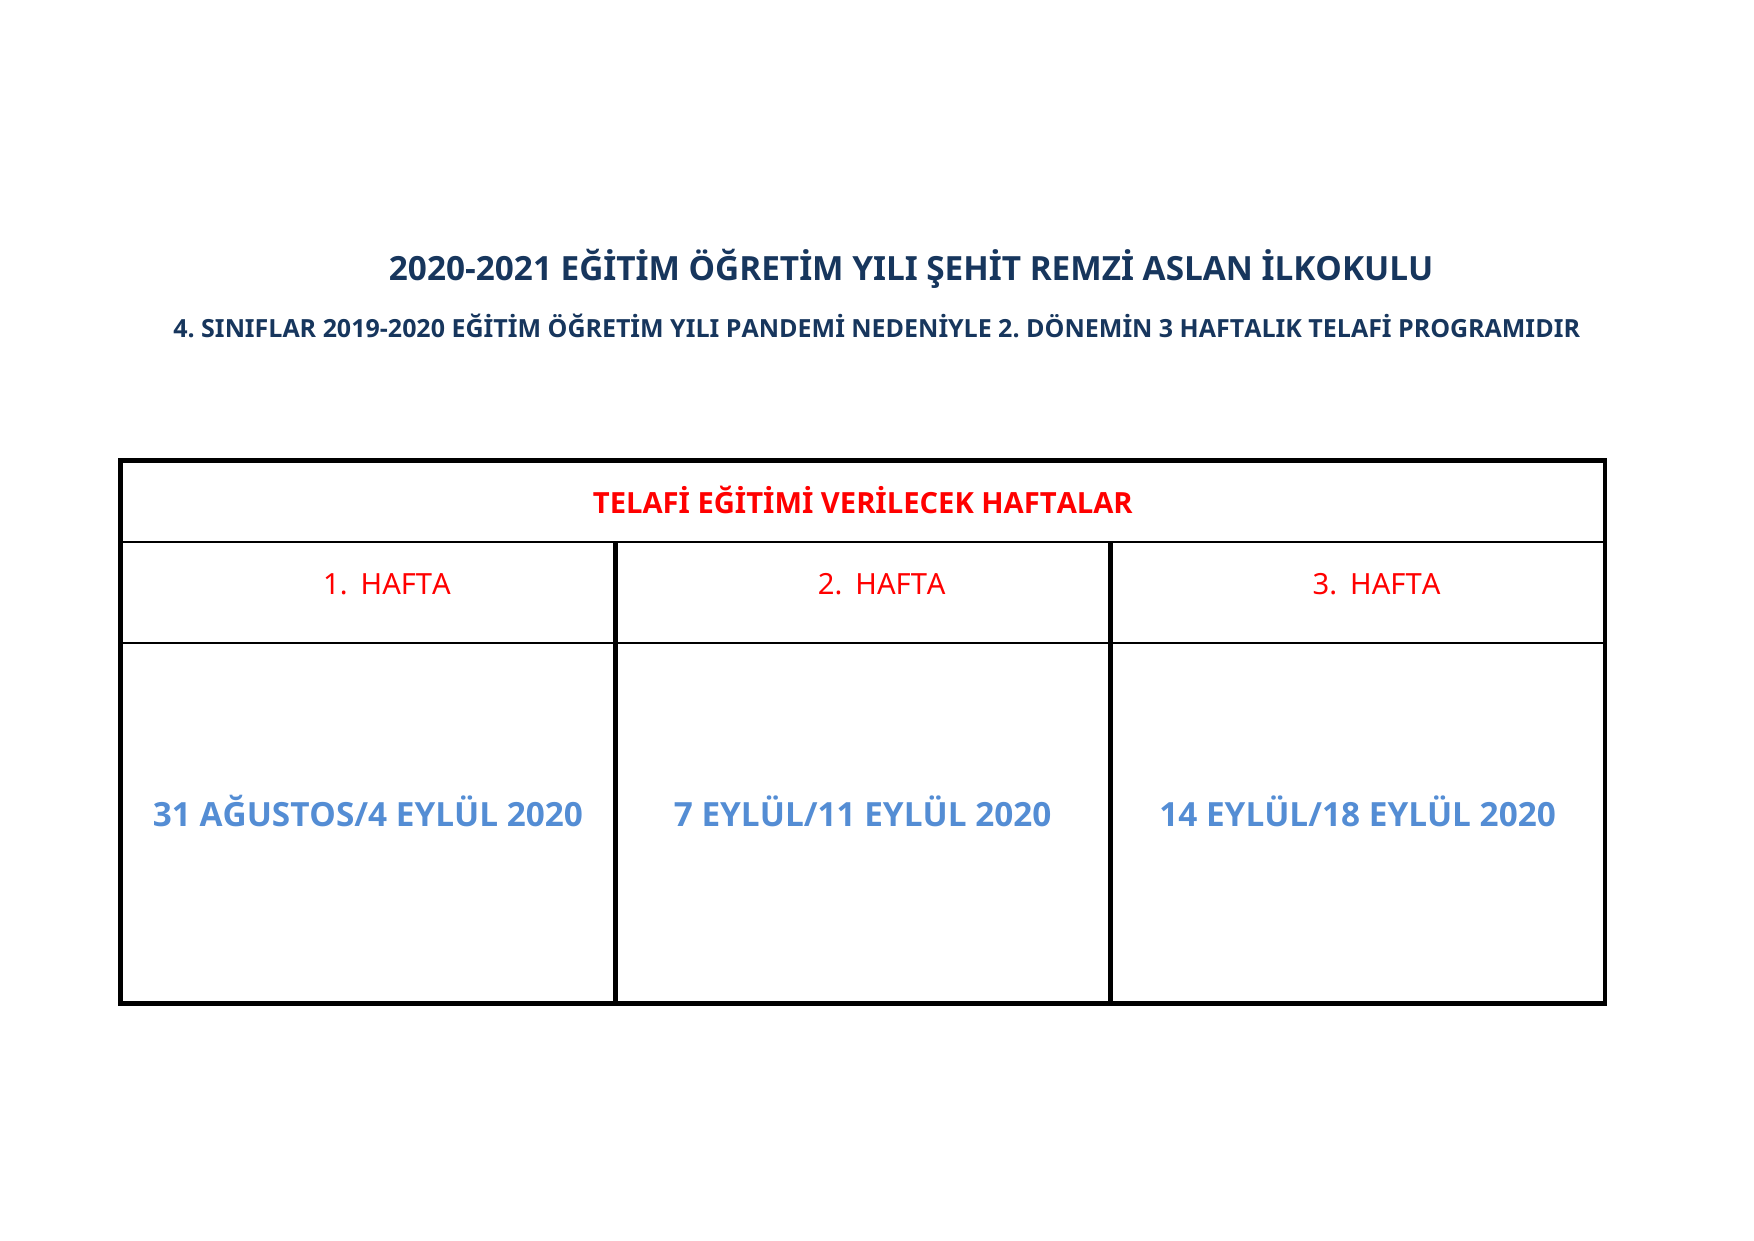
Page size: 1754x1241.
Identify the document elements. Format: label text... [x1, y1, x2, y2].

table_cell 7 EYLÜL/11 EYLÜL 2020 [618, 644, 1108, 1001]
text 4. SINIFLAR 2019-2020 EĞİTİM ÖĞRETİM YILI PANDEMİ NEDENİYLE 2. DÖNEMİN 3 HAFTALIK TELAFİ PROGRAMIDIR [59, 311, 1695, 345]
table_header TELAFİ EĞİTİMİ VERİLECEK HAFTALAR [123, 463, 1603, 541]
table_cell HAFTA [123, 543, 613, 642]
table_cell 31 AĞUSTOS/4 EYLÜL 2020 [123, 644, 613, 1001]
text 2020-2021 EĞİTİM ÖĞRETİM YILI ŞEHİT REMZİ ASLAN İLKOKULU [59, 245, 1695, 291]
table_cell 14 EYLÜL/18 EYLÜL 2020 [1113, 644, 1603, 1001]
table_cell HAFTA [618, 543, 1108, 642]
table_cell HAFTA [1113, 543, 1603, 642]
